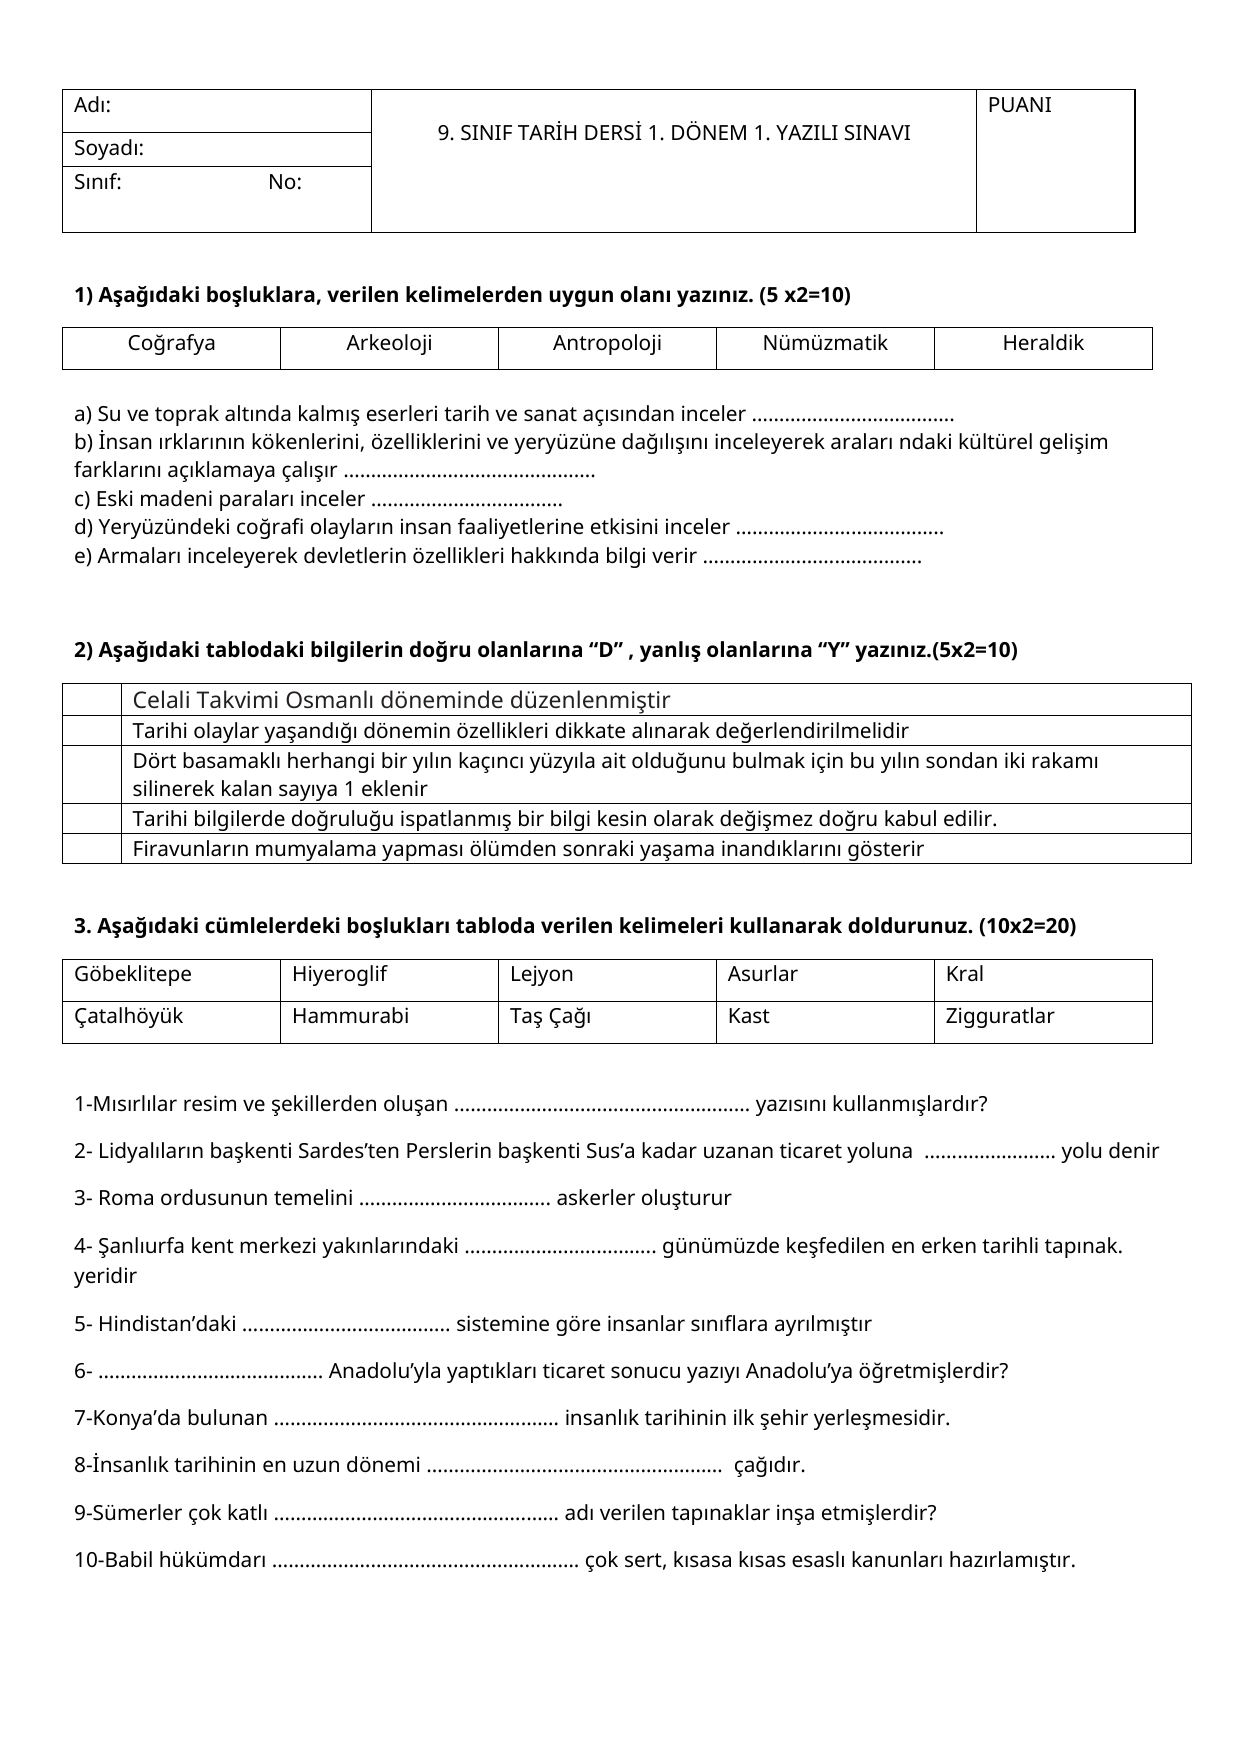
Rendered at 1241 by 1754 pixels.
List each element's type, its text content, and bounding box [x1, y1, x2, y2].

text 1-Mısırlılar resim ve şekillerden oluşan ……………………………………………… yazısını kullanmışlardır? [74, 1089, 1167, 1117]
table_header Kral [935, 960, 1152, 1001]
table_header Antropoloji [499, 328, 716, 369]
text 2- Lidyalıların başkenti Sardes’ten Perslerin başkenti Sus’a kadar uzanan ticaret yoluna …………………… yolu denir [74, 1136, 1167, 1164]
text e) Armaları inceleyerek devletlerin özellikleri hakkında bilgi verir …………………………………. [74, 541, 1167, 569]
table_cell Zigguratlar [935, 1002, 1152, 1043]
text 4- Şanlıurfa kent merkezi yakınlarındaki …………………………….. günümüzde keşfedilen en erken tarihli tapınak. yeridir [74, 1231, 1167, 1290]
table_header Adı: [63, 90, 371, 132]
table_header 9. SINIF TARİH DERSİ 1. DÖNEM 1. YAZILI SINAVI [372, 90, 976, 232]
text 9-Sümerler çok katlı ……………………………………….…… adı verilen tapınaklar inşa etmişlerdir? [74, 1498, 1167, 1526]
table_header Celali Takvimi Osmanlı döneminde düzenlenmiştir [122, 684, 1191, 715]
table_header PUANI [977, 90, 1134, 232]
table_header Nümüzmatik [717, 328, 934, 369]
text 3- Roma ordusunun temelini …………………………….. askerler oluşturur [74, 1183, 1167, 1212]
table_cell Kast [717, 1002, 934, 1043]
table_cell Tarihi olaylar yaşandığı dönemin özellikleri dikkate alınarak değerlendirilmelidir [122, 716, 1191, 745]
table_header Arkeoloji [281, 328, 498, 369]
text 5- Hindistan’daki ……………………………….. sistemine göre insanlar sınıflara ayrılmıştır [74, 1309, 1167, 1337]
table_cell Hammurabi [281, 1002, 498, 1043]
table_header [63, 684, 121, 715]
table_header Göbeklitepe [63, 960, 280, 1001]
table_cell [63, 716, 121, 745]
table_cell [63, 746, 121, 803]
table_cell Çatalhöyük [63, 1002, 280, 1043]
table_cell Sınıf: No: [63, 167, 371, 232]
text 3. Aşağıdaki cümlelerdeki boşlukları tabloda verilen kelimeleri kullanarak doldurunuz. (10x2=20) [74, 911, 1167, 940]
text d) Yeryüzündeki coğrafi olayların insan faaliyetlerine etkisini inceler ……………………………….. [74, 512, 1167, 541]
text 8-İnsanlık tarihinin en uzun dönemi ……………………………………………… çağıdır. [74, 1451, 1167, 1479]
text 7-Konya’da bulunan ……………………………………….…… insanlık tarihinin ilk şehir yerleşmesidir. [74, 1403, 1167, 1432]
table_header Asurlar [717, 960, 934, 1001]
text 6- ………………………………….. Anadolu’yla yaptıkları ticaret sonucu yazıyı Anadolu’ya öğretmişlerdir? [74, 1356, 1167, 1384]
table_cell Firavunların mumyalama yapması ölümden sonraki yaşama inandıklarını gösterir [122, 834, 1191, 863]
table_header Coğrafya [63, 328, 280, 369]
table_header Heraldik [935, 328, 1152, 369]
table_cell Soyadı: [63, 133, 371, 166]
text c) Eski madeni paraları inceler …………………………….. [74, 484, 1167, 512]
table_header Lejyon [499, 960, 716, 1001]
text 2) Aşağıdaki tablodaki bilgilerin doğru olanlarına “D” , yanlış olanlarına “Y” yazınız.(5x2=10) [74, 635, 1167, 664]
table_cell Tarihi bilgilerde doğruluğu ispatlanmış bir bilgi kesin olarak değişmez doğru kabul edilir. [122, 804, 1191, 833]
text 10-Babil hükümdarı ……………………………………….………. çok sert, kısasa kısas esaslı kanunları hazırlamıştır. [74, 1545, 1167, 1573]
table_cell [63, 804, 121, 833]
text a) Su ve toprak altında kalmış eserleri tarih ve sanat açısından inceler ………………………………. [74, 399, 1167, 427]
text b) İnsan ırklarının kökenlerini, özelliklerini ve yeryüzüne dağılışını inceleyerek araları ndaki kültürel gelişim farklarını açıklamaya çalışır ………………………………………. [74, 427, 1167, 484]
table_cell Dört basamaklı herhangi bir yılın kaçıncı yüzyıla ait olduğunu bulmak için bu yılın sondan iki rakamı silinerek kalan sayıya 1 eklenir [122, 746, 1191, 803]
table_cell Taş Çağı [499, 1002, 716, 1043]
text 1) Aşağıdaki boşluklara, verilen kelimelerden uygun olanı yazınız. (5 x2=10) [74, 280, 1167, 308]
table_header Hiyeroglif [281, 960, 498, 1001]
table_cell [63, 834, 121, 863]
